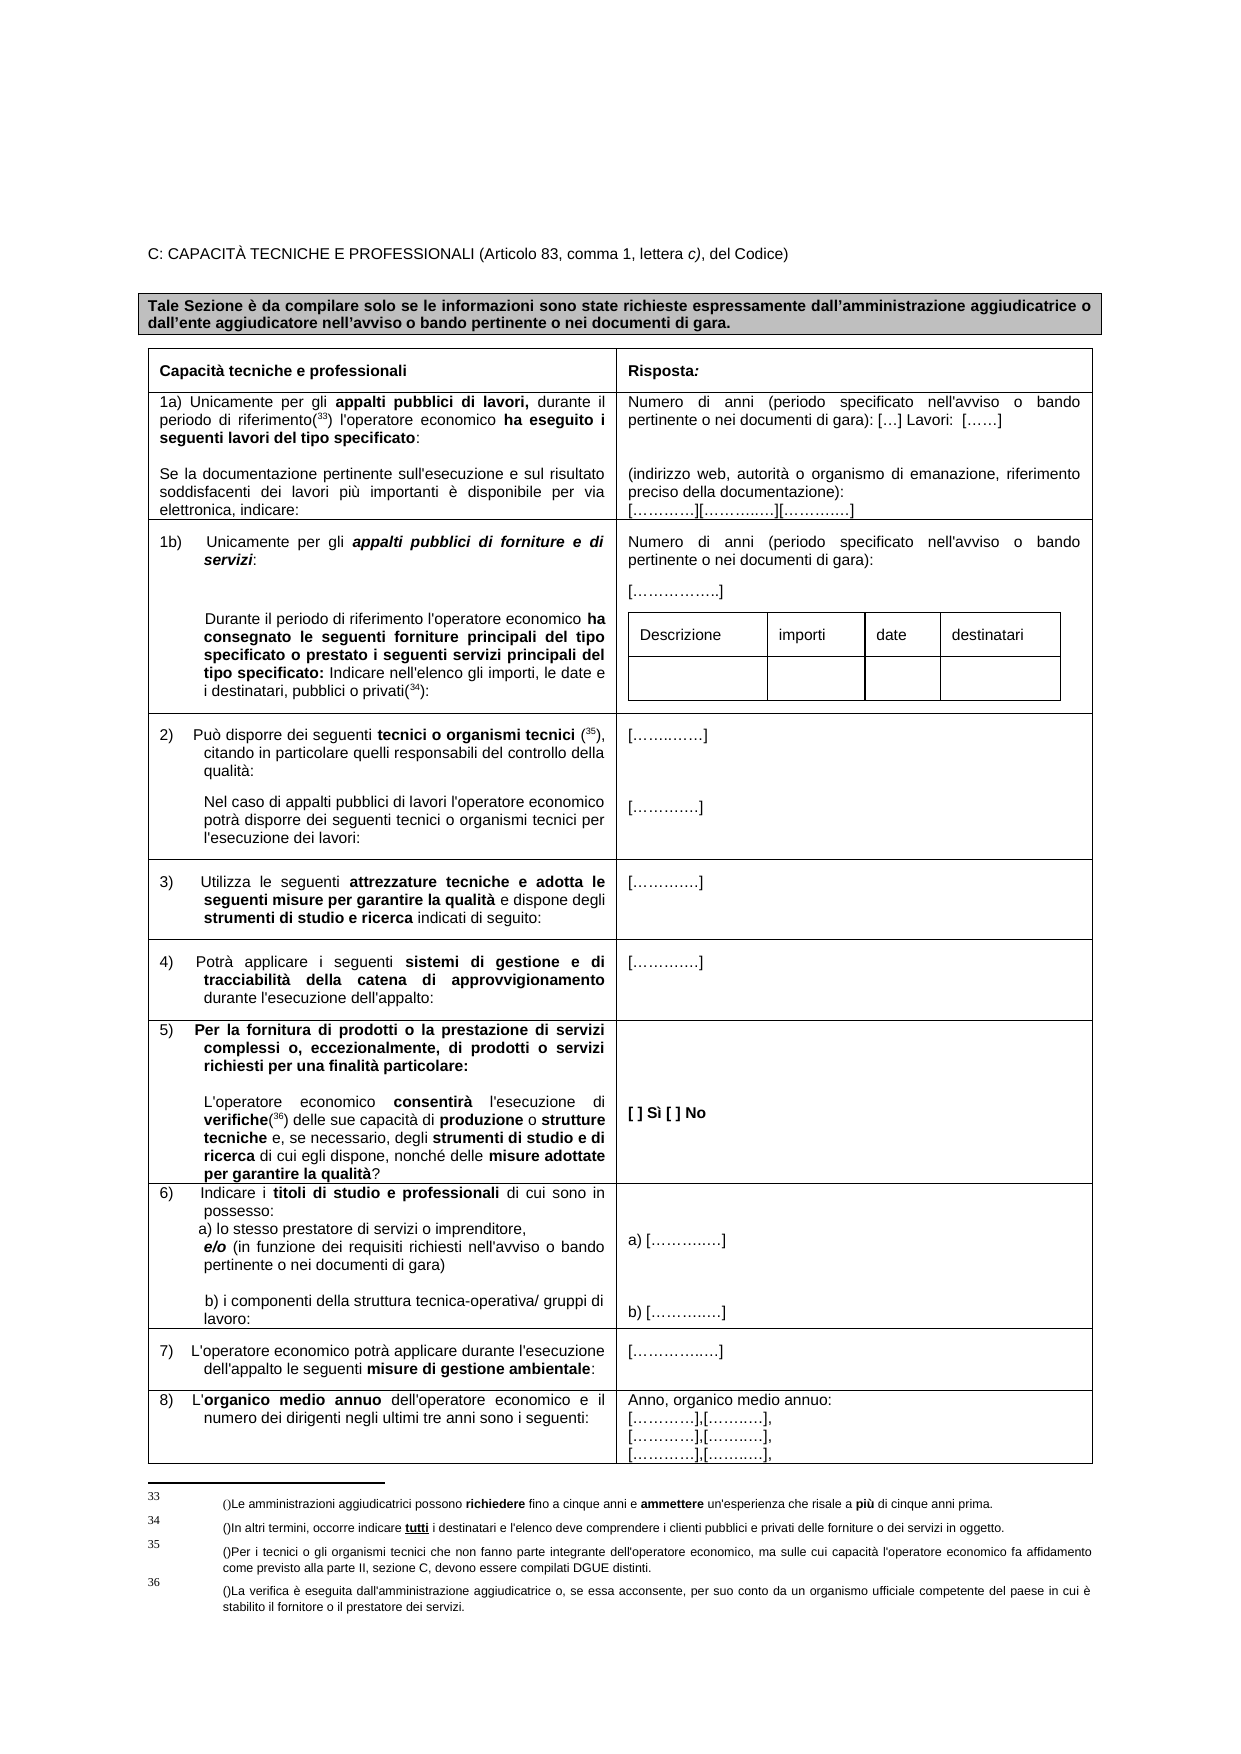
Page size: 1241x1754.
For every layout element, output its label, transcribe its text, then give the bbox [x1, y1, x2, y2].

table_cell Numero di anni (periodo specificato nell'avviso o bando pertinente o nei documenti di gara): […] Lavori: [……] (indirizzo web, autorità o organismo di emanazione, riferimento preciso della documentazione): […………][………..…][……….…] [617, 393, 1092, 519]
table_cell [……….…] [617, 940, 1092, 1019]
table_cell 5) Per la fornitura di prodotti o la prestazione di servizi complessi o, eccezionalmente, di prodotti o servizi richiesti per una finalità particolare: L'operatore economico consentirà l'esecuzione di verifiche() delle sue capacità di produzione o strutture tecniche e, se necessario, degli strumenti di studio e di ricerca di cui egli dispone, nonché delle misure adottate per garantire la qualità? [149, 1021, 616, 1183]
table_cell [ ] Sì [ ] No [617, 1021, 1092, 1183]
table_cell Numero di anni (periodo specificato nell'avviso o bando pertinente o nei documenti di gara): [……………..] [617, 520, 1092, 713]
table_cell 6) Indicare i titoli di studio e professionali di cui sono in possesso: a) lo stesso prestatore di servizi o imprenditore, e/o (in funzione dei requisiti richiesti nell'avviso o bando pertinente o nei documenti di gara) b) i componenti della struttura tecnica-operativa/ gruppi di lavoro: [149, 1184, 616, 1328]
text Tale Sezione è da compilare solo se le informazioni sono state richieste espressamente dall’amministrazione aggiudicatrice o dall’ente aggiudicatore nell’avviso o bando pertinente o nei documenti di gara. [139, 294, 1101, 334]
table_cell [……….…] [617, 860, 1092, 939]
table_cell 1b) Unicamente per gli appalti pubblici di forniture e di servizi: Durante il periodo di riferimento l'operatore economico ha consegnato le seguenti forniture principali del tipo specificato o prestato i seguenti servizi principali del tipo specificato: Indicare nell'elenco gli importi, le date e i destinatari, pubblici o privati(): [149, 520, 616, 713]
table_cell 7) L'operatore economico potrà applicare durante l'esecuzione dell'appalto le seguenti misure di gestione ambientale: [149, 1329, 616, 1390]
title C: Capacità tecniche e professionali (Articolo 83, comma 1, lettera c), del Codice) [148, 245, 1093, 263]
table_cell [……..……] [……….…] [617, 714, 1092, 859]
table_cell 1a) Unicamente per gli appalti pubblici di lavori, durante il periodo di riferimento() l'operatore economico ha eseguito i seguenti lavori del tipo specificato: Se la documentazione pertinente sull'esecuzione e sul risultato soddisfacenti dei lavori più importanti è disponibile per via elettronica, indicare: [149, 393, 616, 519]
table_header Risposta: [617, 349, 1092, 392]
table_cell 3) Utilizza le seguenti attrezzature tecniche e adotta le seguenti misure per garantire la qualità e dispone degli strumenti di studio e ricerca indicati di seguito: [149, 860, 616, 939]
table_cell a) [………..…] b) [………..…] [617, 1184, 1092, 1328]
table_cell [617, 1391, 1092, 1463]
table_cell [149, 1391, 616, 1463]
table_cell 2) Può disporre dei seguenti tecnici o organismi tecnici (), citando in particolare quelli responsabili del controllo della qualità: Nel caso di appalti pubblici di lavori l'operatore economico potrà disporre dei seguenti tecnici o organismi tecnici per l'esecuzione dei lavori: [149, 714, 616, 859]
table_header Capacità tecniche e professionali [149, 349, 616, 392]
table_cell […………..…] [617, 1329, 1092, 1390]
table_cell 4) Potrà applicare i seguenti sistemi di gestione e di tracciabilità della catena di approvvigionamento durante l'esecuzione dell'appalto: [149, 940, 616, 1019]
